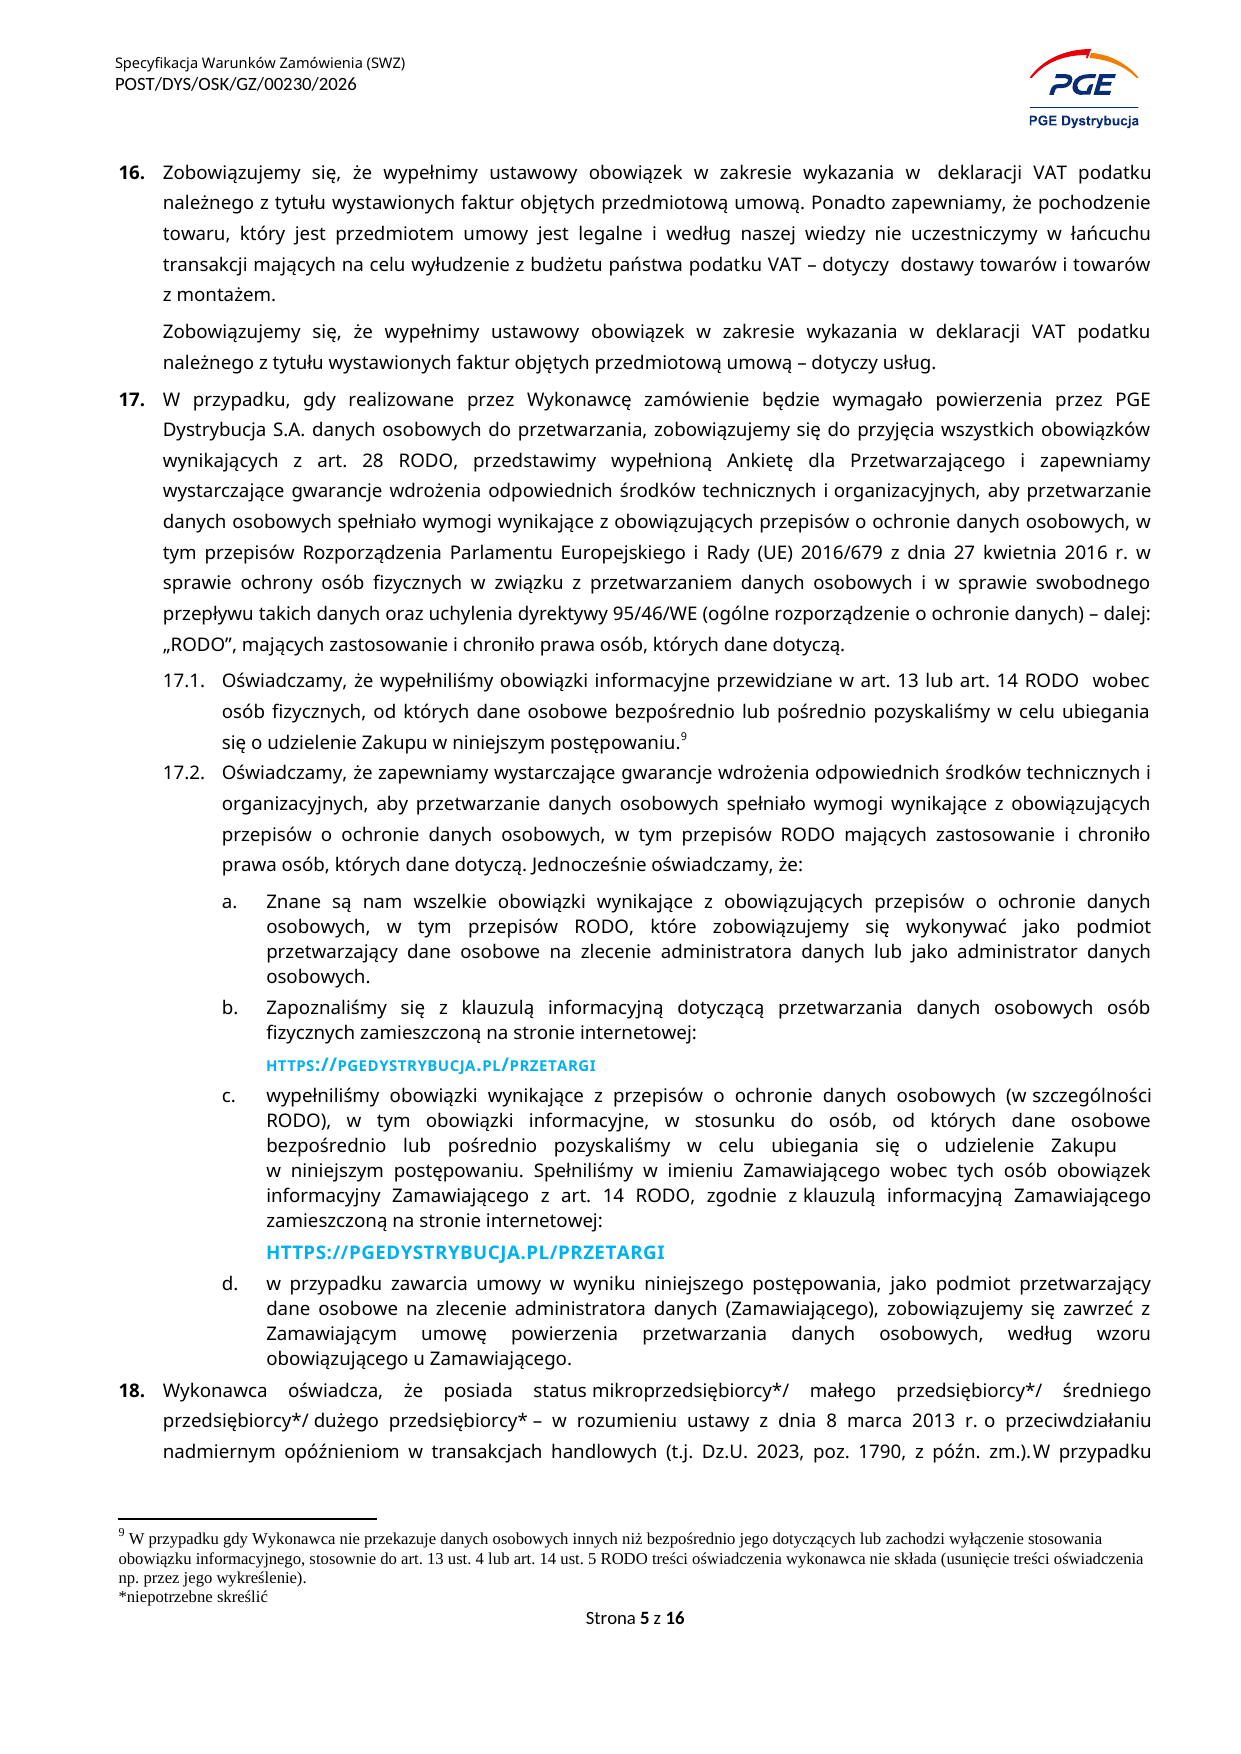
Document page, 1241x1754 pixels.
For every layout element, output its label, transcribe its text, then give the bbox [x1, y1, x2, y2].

list w przypadku zawarcia umowy w wyniku niniejszego postępowania, jako podmiot przetwarzający dane osobowe na zlecenie administratora danych (Zamawiającego), zobowiązujemy się zawrzeć z Zamawiającym umowę powierzenia przetwarzania danych osobowych, według wzoru obowiązującego u Zamawiającego. [222, 1271, 1152, 1371]
text HTTPS://PGEDYSTRYBUCJA.PL/PRZETARGI [229, 1239, 1152, 1264]
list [118, 1377, 1152, 1464]
list W przypadku, gdy realizowane przez Wykonawcę zamówienie będzie wymagało powierzenia przez PGE Dystrybucja S.A. danych osobowych do przetwarzania, zobowiązujemy się do przyjęcia wszystkich obowiązków wynikających z art. 28 RODO, przedstawimy wypełnioną Ankietę dla Przetwarzającego i zapewniamy wystarczające gwarancje wdrożenia odpowiednich środków technicznych i organizacyjnych, aby przetwarzanie danych osobowych spełniało wymogi wynikające z obowiązujących przepisów o ochronie danych osobowych, w tym przepisów Rozporządzenia Parlamentu Europejskiego i Rady (UE) 2016/679 z dnia 27 kwietnia 2016 r. w sprawie ochrony osób fizycznych w związku z przetwarzaniem danych osobowych i w sprawie swobodnego przepływu takich danych oraz uchylenia dyrektywy 95/46/WE (ogólne rozporządzenie o ochronie danych) – dalej: „RODO”, mających zastosowanie i chroniło prawa osób, których dane dotyczą. [118, 386, 1152, 656]
list Zapoznaliśmy się z klauzulą informacyjną dotyczącą przetwarzania danych osobowych osób fizycznych zamieszczoną na stronie internetowej: [222, 995, 1152, 1045]
list Oświadczamy, że wypełniliśmy obowiązki informacyjne przewidziane w art. 13 lub art. 14 RODO wobec osób fizycznych, od których dane osobowe bezpośrednio lub pośrednio pozyskaliśmy w celu ubiegania się o udzielenie Zakupu w niniejszym postępowaniu. [163, 668, 1152, 754]
text https://pgedystrybucja.pl/przetargi [229, 1051, 1152, 1076]
text Zobowiązujemy się, że wypełnimy ustawowy obowiązek w zakresie wykazania w deklaracji VAT podatku należnego z tytułu wystawionych faktur objętych przedmiotową umową – dotyczy usług. [163, 318, 1152, 374]
list wypełniliśmy obowiązki wynikające z przepisów o ochronie danych osobowych (w szczególności RODO), w tym obowiązki informacyjne, w stosunku do osób, od których dane osobowe bezpośrednio lub pośrednio pozyskaliśmy w celu ubiegania się o udzielenie Zakupu w niniejszym postępowaniu. Spełniliśmy w imieniu Zamawiającego wobec tych osób obowiązek informacyjny Zamawiającego z art. 14 RODO, zgodnie z klauzulą informacyjną Zamawiającego zamieszczoną na stronie internetowej: [222, 1083, 1152, 1233]
list Oświadczamy, że zapewniamy wystarczające gwarancje wdrożenia odpowiednich środków technicznych i organizacyjnych, aby przetwarzanie danych osobowych spełniało wymogi wynikające z obowiązujących przepisów o ochronie danych osobowych, w tym przepisów RODO mających zastosowanie i chroniło prawa osób, których dane dotyczą. Jednocześnie oświadczamy, że: [163, 760, 1152, 877]
list Zobowiązujemy się, że wypełnimy ustawowy obowiązek w zakresie wykazania w deklaracji VAT podatku należnego z tytułu wystawionych faktur objętych przedmiotową umową. Ponadto zapewniamy, że pochodzenie towaru, który jest przedmiotem umowy jest legalne i według naszej wiedzy nie uczestniczymy w łańcuchu transakcji mających na celu wyłudzenie z budżetu państwa podatku VAT – dotyczy dostawy towarów i towarów z montażem. [118, 159, 1152, 307]
list Znane są nam wszelkie obowiązki wynikające z obowiązujących przepisów o ochronie danych osobowych, w tym przepisów RODO, które zobowiązujemy się wykonywać jako podmiot przetwarzający dane osobowe na zlecenie administratora danych lub jako administrator danych osobowych. [222, 888, 1152, 988]
